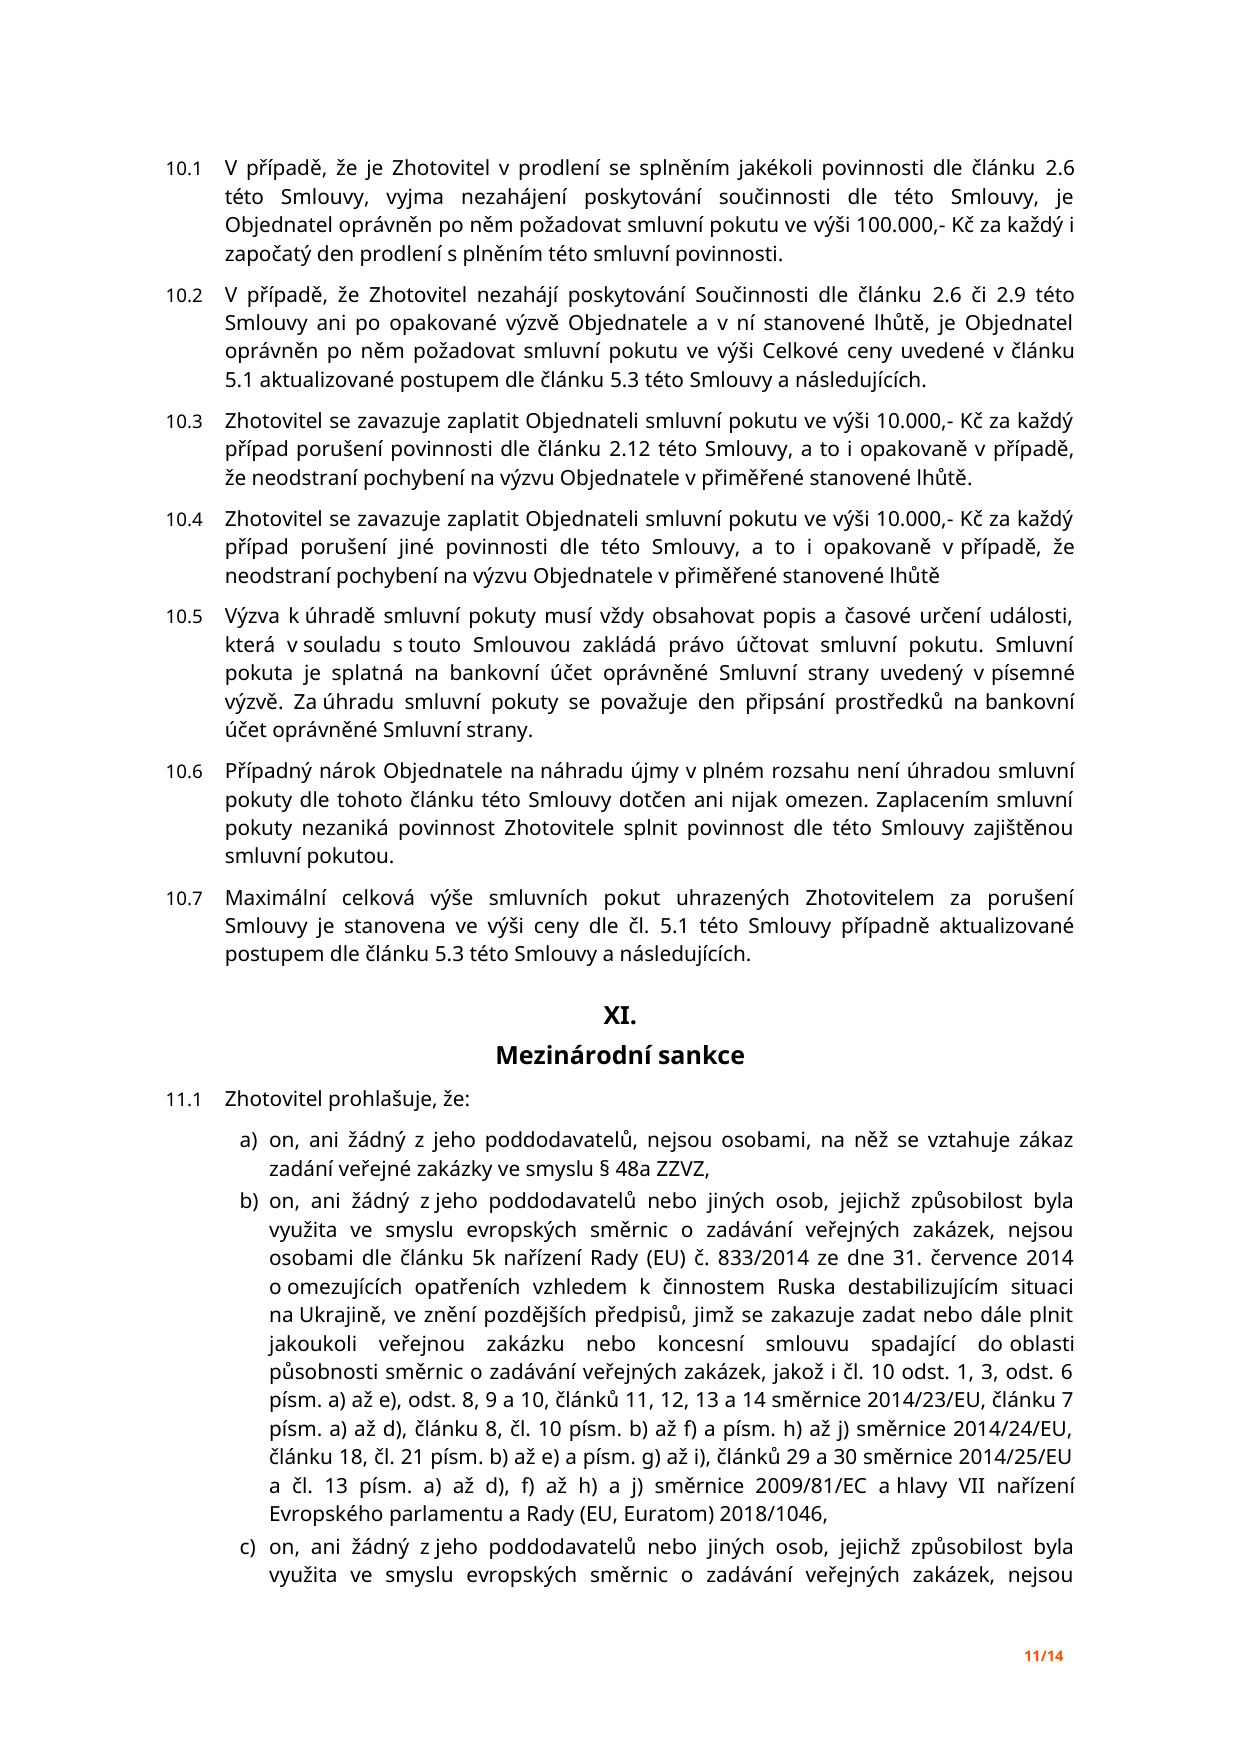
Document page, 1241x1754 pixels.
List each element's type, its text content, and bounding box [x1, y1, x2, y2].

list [239, 1532, 1075, 1589]
text XI. Mezinárodní sankce [165, 993, 1075, 1072]
list Zhotovitel se zavazuje zaplatit Objednateli smluvní pokutu ve výši 10.000,- Kč za každý případ porušení povinnosti dle článku 2.12 této Smlouvy, a to i opakovaně v případě, že neodstraní pochybení na výzvu Objednatele v přiměřené stanovené lhůtě. [165, 406, 1075, 491]
list on, ani žádný z jeho poddodavatelů, nejsou osobami, na něž se vztahuje zákaz zadání veřejné zakázky ve smyslu § 48a ZZVZ, [239, 1126, 1075, 1182]
list Případný nárok Objednatele na náhradu újmy v plném rozsahu není úhradou smluvní pokuty dle tohoto článku této Smlouvy dotčen ani nijak omezen. Zaplacením smluvní pokuty nezaniká povinnost Zhotovitele splnit povinnost dle této Smlouvy zajištěnou smluvní pokutou. [165, 756, 1075, 870]
list Výzva k úhradě smluvní pokuty musí vždy obsahovat popis a časové určení události, která v souladu s touto Smlouvou zakládá právo účtovat smluvní pokutu. Smluvní pokuta je splatná na bankovní účet oprávněné Smluvní strany uvedený v písemné výzvě. Za úhradu smluvní pokuty se považuje den připsání prostředků na bankovní účet oprávněné Smluvní strany. [165, 602, 1075, 744]
list Zhotovitel prohlašuje, že: [165, 1084, 1075, 1113]
list V případě, že je Zhotovitel v prodlení se splněním jakékoli povinnosti dle článku 2.6 této Smlouvy, vyjma nezahájení poskytování součinnosti dle této Smlouvy, je Objednatel oprávněn po něm požadovat smluvní pokutu ve výši 100.000,- Kč za každý i započatý den prodlení s plněním této smluvní povinnosti. [165, 153, 1075, 267]
list Maximální celková výše smluvních pokut uhrazených Zhotovitelem za porušení Smlouvy je stanovena ve výši ceny dle čl. 5.1 této Smlouvy případně aktualizované postupem dle článku 5.3 této Smlouvy a následujících. [165, 883, 1075, 968]
list V případě, že Zhotovitel nezahájí poskytování Součinnosti dle článku 2.6 či 2.9 této Smlouvy ani po opakované výzvě Objednatele a v ní stanovené lhůtě, je Objednatel oprávněn po něm požadovat smluvní pokutu ve výši Celkové ceny uvedené v článku 5.1 aktualizované postupem dle článku 5.3 této Smlouvy a následujících. [165, 280, 1075, 393]
list Zhotovitel se zavazuje zaplatit Objednateli smluvní pokutu ve výši 10.000,- Kč za každý případ porušení jiné povinnosti dle této Smlouvy, a to i opakovaně v případě, že neodstraní pochybení na výzvu Objednatele v přiměřené stanovené lhůtě [165, 504, 1075, 589]
list on, ani žádný z jeho poddodavatelů nebo jiných osob, jejichž způsobilost byla využita ve smyslu evropských směrnic o zadávání veřejných zakázek, nejsou osobami dle článku 5k nařízení Rady (EU) č. 833/2014 ze dne 31. července 2014 o omezujících opatřeních vzhledem k činnostem Ruska destabilizujícím situaci na Ukrajině, ve znění pozdějších předpisů, jimž se zakazuje zadat nebo dále plnit jakoukoli veřejnou zakázku nebo koncesní smlouvu spadající do oblasti působnosti směrnic o zadávání veřejných zakázek, jakož i čl. 10 odst. 1, 3, odst. 6 písm. a) až e), odst. 8, 9 a 10, článků 11, 12, 13 a 14 směrnice 2014/23/EU, článku 7 písm. a) až d), článku 8, čl. 10 písm. b) až f) a písm. h) až j) směrnice 2014/24/EU, článku 18, čl. 21 písm. b) až e) a písm. g) až i), článků 29 a 30 směrnice 2014/25/EU a čl. 13 písm. a) až d), f) až h) a j) směrnice 2009/81/EC a hlavy VII nařízení Evropského parlamentu a Rady (EU, Euratom) 2018/1046, [239, 1187, 1075, 1528]
